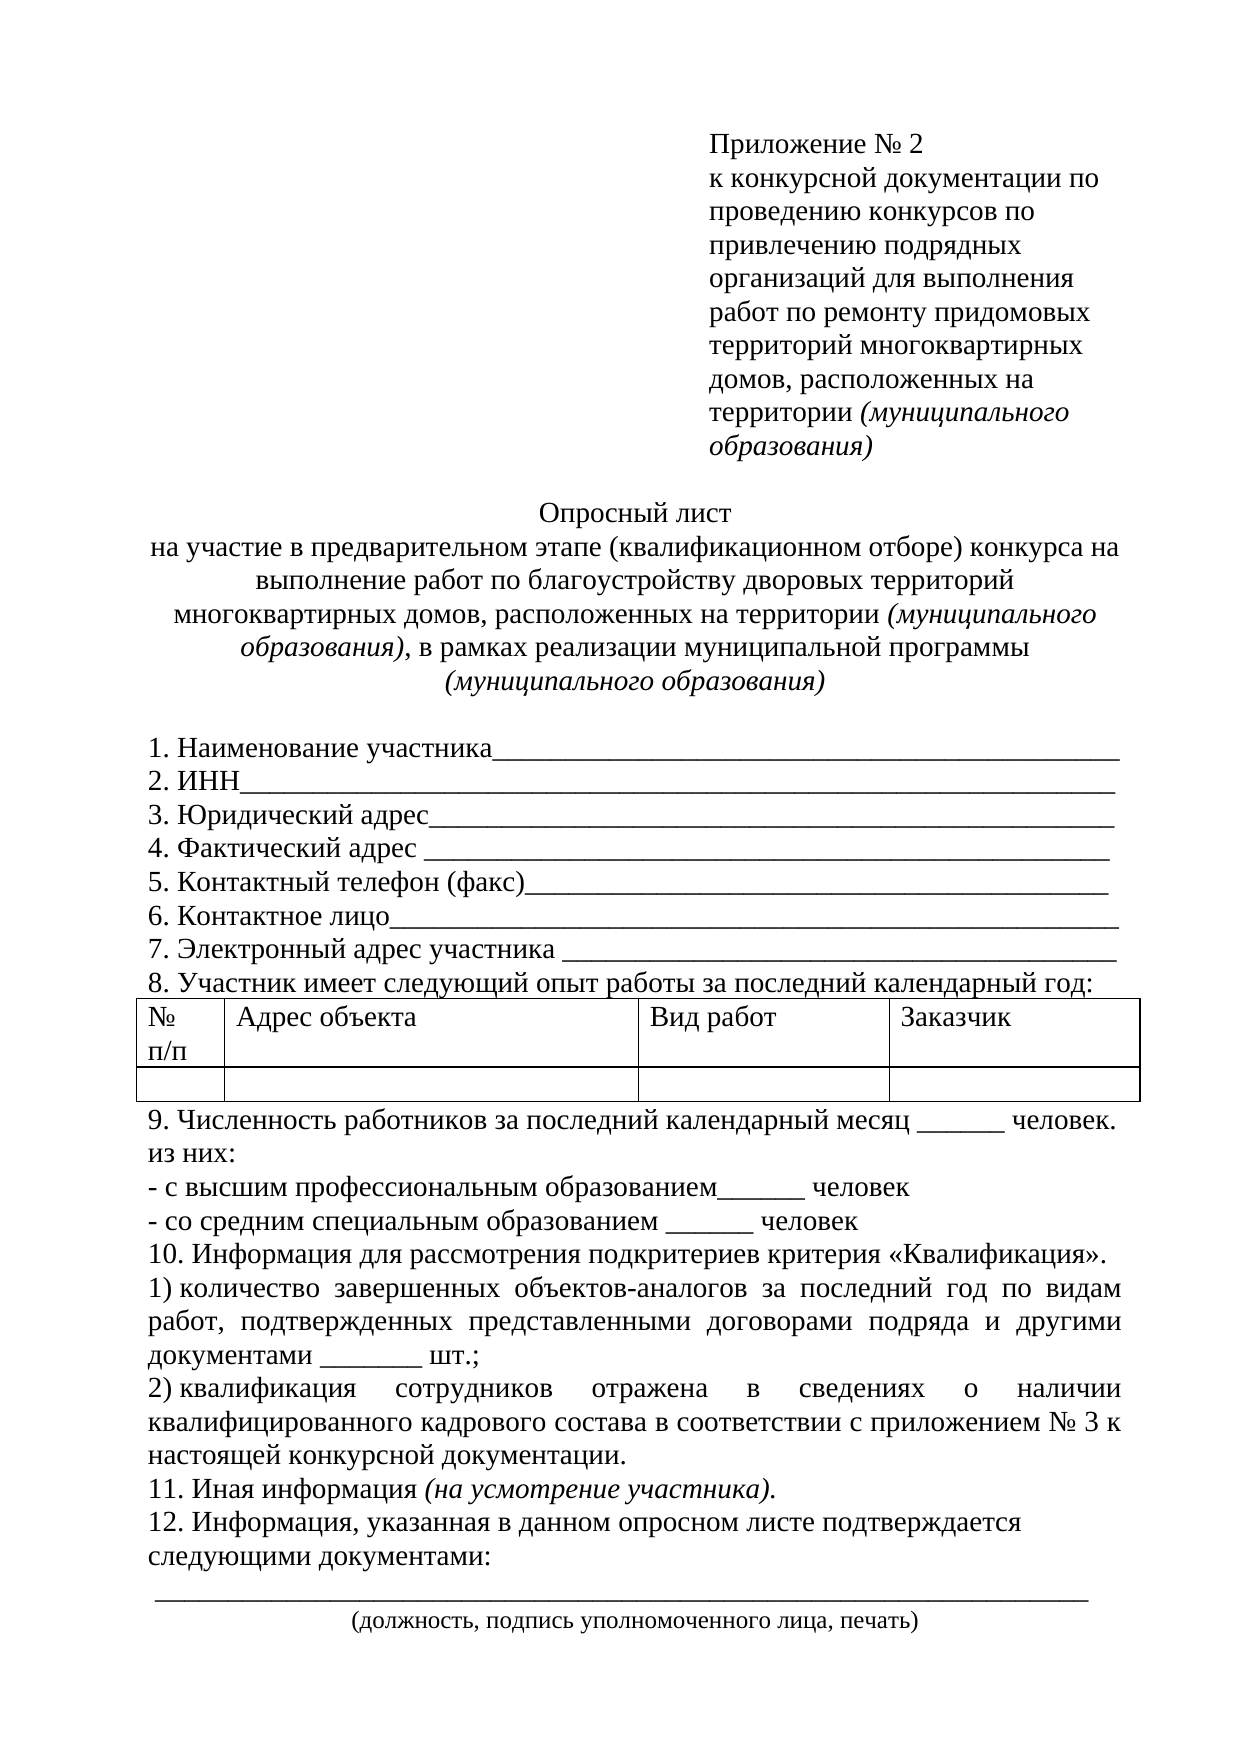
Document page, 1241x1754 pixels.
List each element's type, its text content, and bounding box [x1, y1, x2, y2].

text 1) количество завершенных объектов-аналогов за последний год по видам работ, подтвержденных представленными договорами подряда и другими документами _______ шт.; [148, 1270, 1122, 1370]
text 2) квалификация сотрудников отражена в сведениях о наличии квалифицированного кадрового состава в соответствии с приложением № 3 к настоящей конкурсной документации. [148, 1370, 1122, 1471]
text ________________________________________________________________ [148, 1572, 1122, 1605]
text - со средним специальным образованием ______ человек [148, 1203, 1122, 1236]
text 7. Электронный адрес участника ______________________________________ [148, 931, 1122, 965]
text 11. Иная информация (на усмотрение участника). [148, 1471, 1122, 1504]
table_cell [225, 1068, 638, 1101]
table_header № п/п [137, 999, 224, 1066]
text 8. Участник имеет следующий опыт работы за последний календарный год: [148, 965, 1122, 998]
text 1. Наименование участника___________________________________________ [148, 730, 1122, 763]
text 12. Информация, указанная в данном опросном листе подтверждается следующими документами: [148, 1504, 1122, 1572]
text из них: [148, 1136, 1122, 1169]
text - с высшим профессиональным образованием______ человек [148, 1169, 1122, 1203]
table_header Заказчик [890, 999, 1139, 1066]
text 9. Численность работников за последний календарный месяц ______ человек. [148, 1102, 1122, 1136]
text 6. Контактное лицо__________________________________________________ [148, 898, 1122, 931]
text Опросный лист [148, 495, 1122, 529]
text к конкурсной документации по проведению конкурсов по привлечению подрядных организаций для выполнения работ по ремонту придомовых территорий многоквартирных домов, расположенных на территории (муниципального образования) [709, 160, 1122, 462]
text (должность, подпись уполномоченного лица, печать) [148, 1605, 1122, 1634]
table_cell [890, 1068, 1139, 1101]
text 3. Юридический адрес_______________________________________________ [148, 797, 1122, 831]
text 4. Фактический адрес _______________________________________________ [148, 831, 1122, 864]
text 2. ИНН____________________________________________________________ [148, 763, 1122, 797]
table_cell [639, 1068, 889, 1101]
table_cell [137, 1068, 224, 1101]
table_header Вид работ [639, 999, 889, 1066]
text Приложение № 2 [709, 126, 1122, 160]
text 10. Информация для рассмотрения подкритериев критерия «Квалификация». [148, 1236, 1122, 1270]
table_header Адрес объекта [225, 999, 638, 1066]
text на участие в предварительном этапе (квалификационном отборе) конкурса на выполнение работ по благоустройству дворовых территорий многоквартирных домов, расположенных на территории (муниципального образования), в рамках реализации муниципальной программы (муниципального образования) [148, 529, 1122, 696]
text 5. Контактный телефон (факс)________________________________________ [148, 864, 1122, 898]
